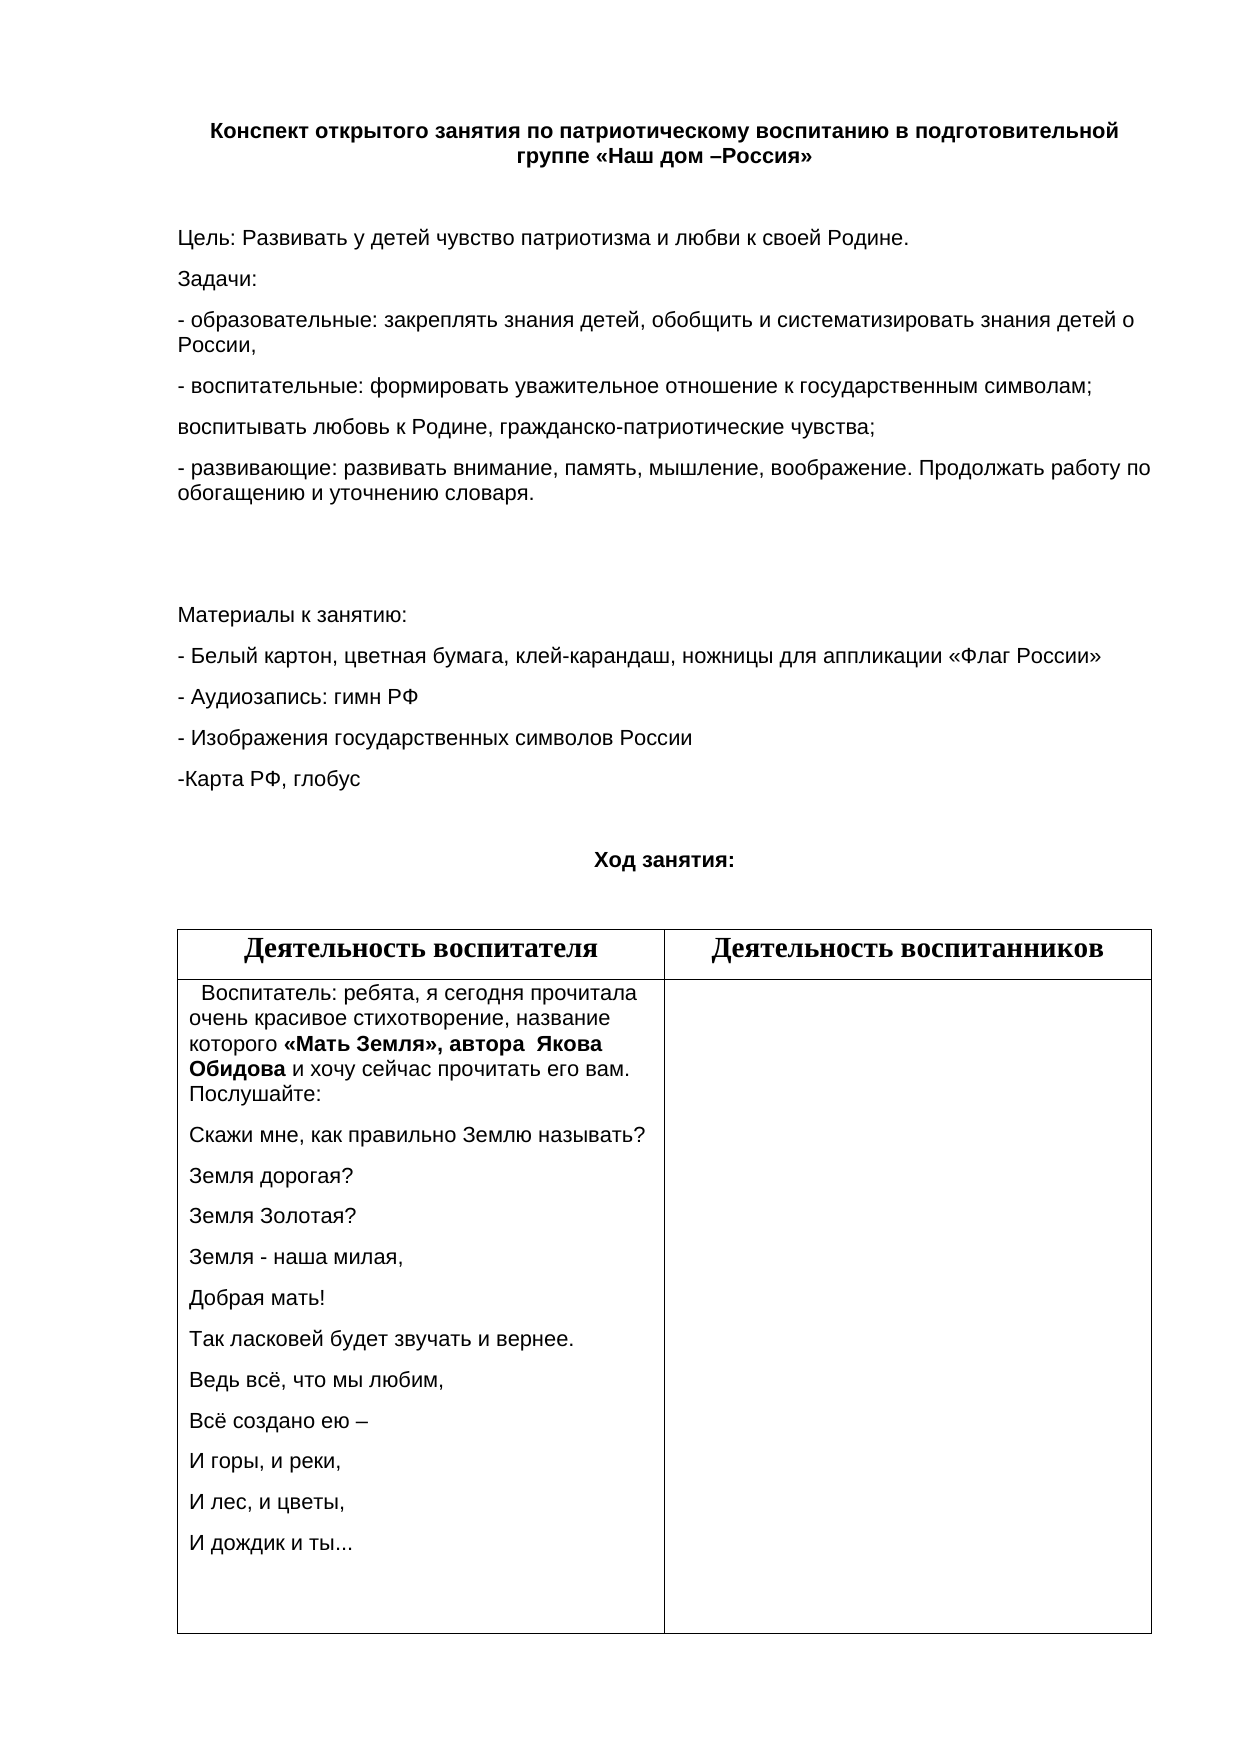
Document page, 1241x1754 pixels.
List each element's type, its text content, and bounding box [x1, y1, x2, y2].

text - Аудиозапись: гимн РФ [177, 684, 1152, 709]
table_header Деятельность воспитанников [665, 930, 1151, 979]
text Цель: Развивать у детей чувство патриотизма и любви к своей Родине. [177, 225, 1152, 250]
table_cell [178, 980, 664, 1633]
text - образовательные: закреплять знания детей, обобщить и систематизировать знания детей о России, [177, 307, 1152, 357]
text - Изображения государственных символов России [177, 724, 1152, 750]
text Ход занятия: [177, 847, 1152, 872]
text Задачи: [177, 266, 1152, 291]
table_header Деятельность воспитателя [178, 930, 664, 979]
text - развивающие: развивать внимание, память, мышление, воображение. Продолжать работу по обогащению и уточнению словаря. [177, 454, 1152, 505]
text -Карта РФ, глобус [177, 765, 1152, 791]
text Конспект открытого занятия по патриотическому воспитанию в подготовительной группе «Наш дом –Россия» [177, 118, 1152, 168]
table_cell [665, 980, 1151, 1633]
text - Белый картон, цветная бумага, клей-карандаш, ножницы для аппликации «Флаг России» [177, 643, 1152, 668]
text Материалы к занятию: [177, 602, 1152, 627]
text воспитывать любовь к Родине, гражданско-патриотические чувства; [177, 413, 1152, 439]
text - воспитательные: формировать уважительное отношение к государственным символам; [177, 373, 1152, 398]
